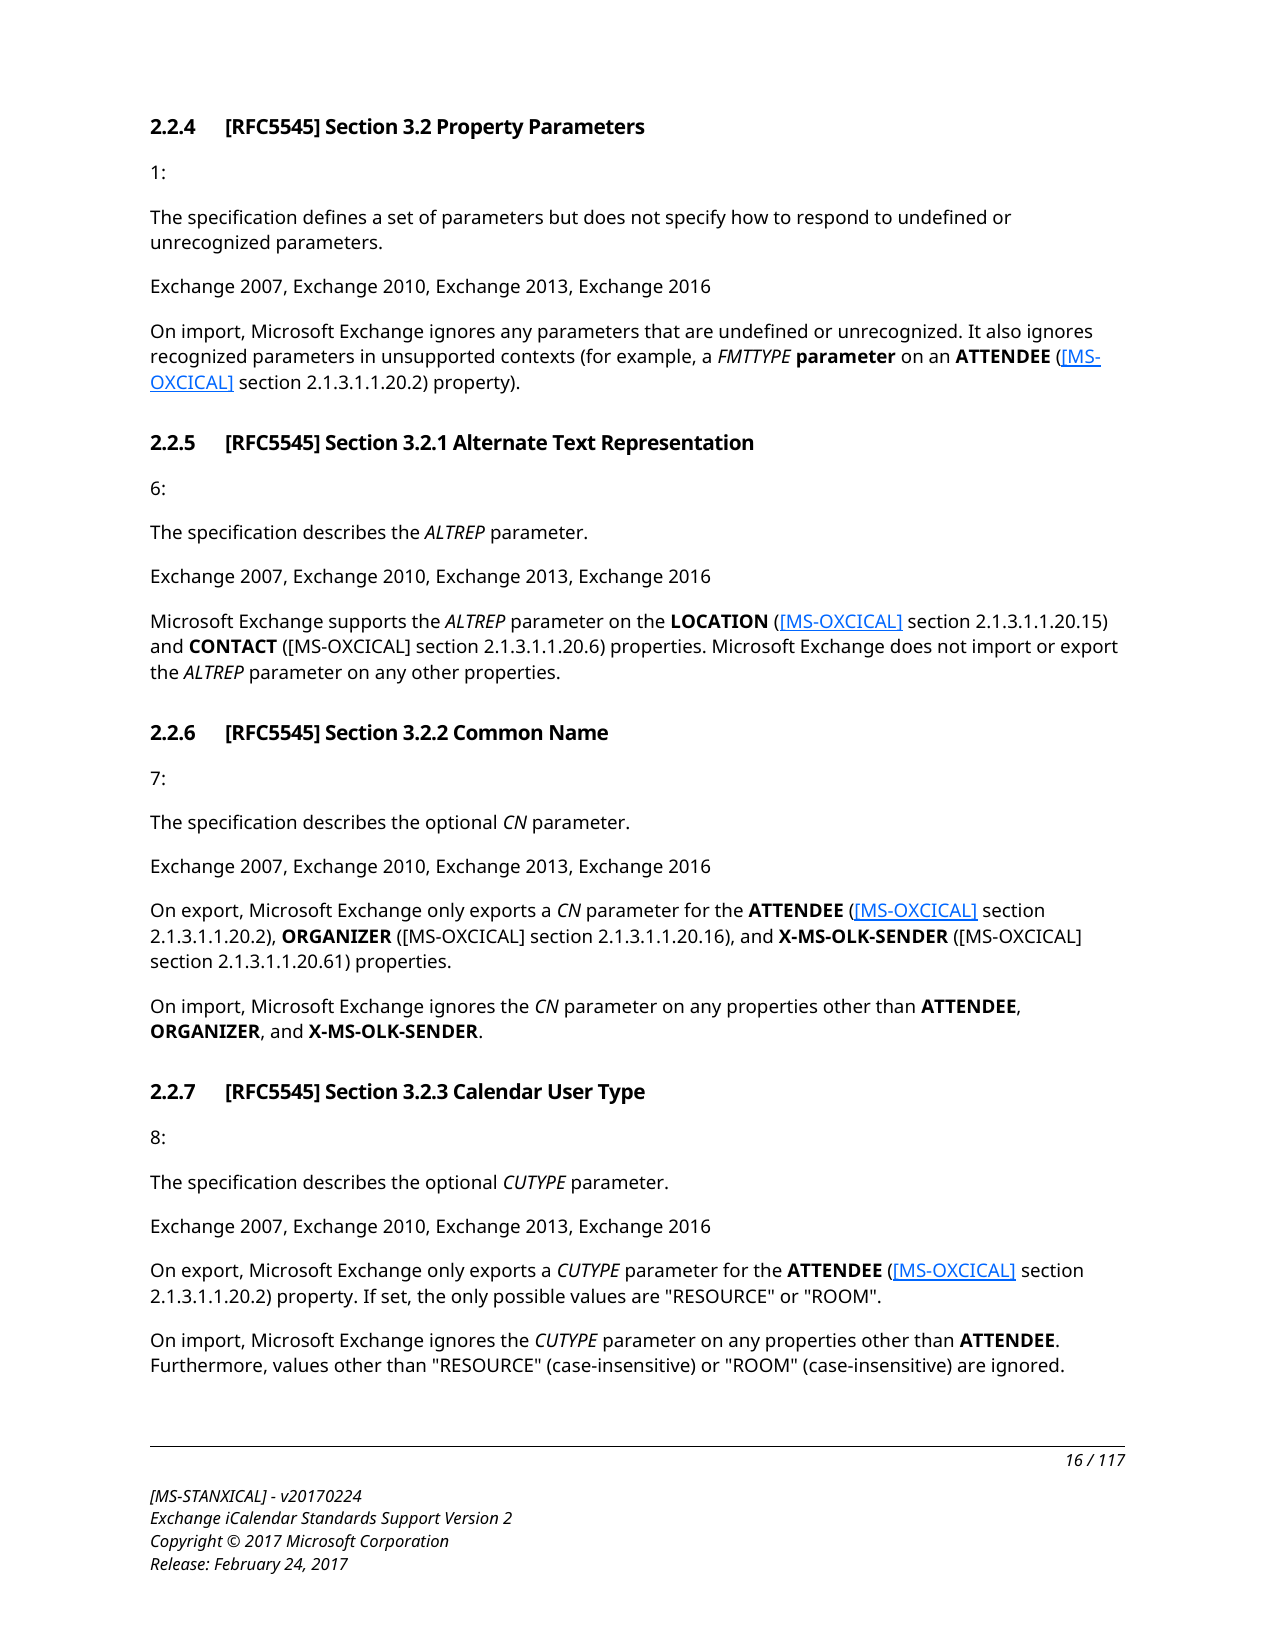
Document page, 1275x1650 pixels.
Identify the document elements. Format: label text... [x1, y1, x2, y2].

subtitle [RFC5545] Section 3.2.1 Alternate Text Representation [150, 428, 1125, 456]
subtitle [RFC5545] Section 3.2.2 Common Name [150, 718, 1125, 746]
text The specification describes the optional CN parameter. [150, 809, 1125, 835]
text Exchange 2007, Exchange 2010, Exchange 2013, Exchange 2016 [150, 564, 1125, 589]
text The specification describes the ALTREP parameter. [150, 519, 1125, 545]
text V0006: [150, 475, 1125, 501]
subtitle [RFC5545] Section 3.2 Property Parameters [150, 112, 1125, 141]
text The specification defines a set of parameters but does not specify how to respond to undefined or unrecognized parameters. [150, 204, 1125, 255]
text C0001: [150, 160, 1125, 185]
text Microsoft Exchange supports the ALTREP parameter on the LOCATION ([MS-OXCICAL] section 2.1.3.1.1.20.15) and CONTACT ([MS-OXCICAL] section 2.1.3.1.1.20.6) properties. Microsoft Exchange does not import or export the ALTREP parameter on any other properties. [150, 608, 1125, 684]
text Exchange 2007, Exchange 2010, Exchange 2013, Exchange 2016 [150, 274, 1125, 299]
text On export, Microsoft Exchange only exports a CN parameter for the ATTENDEE ([MS-OXCICAL] section 2.1.3.1.1.20.2), ORGANIZER ([MS-OXCICAL] section 2.1.3.1.1.20.16), and X-MS-OLK-SENDER ([MS-OXCICAL] section 2.1.3.1.1.20.61) properties. [150, 898, 1125, 974]
text V0008: [150, 1125, 1125, 1150]
text On import, Microsoft Exchange ignores any parameters that are undefined or unrecognized. It also ignores recognized parameters in unsupported contexts (for example, a FMTTYPE parameter on an ATTENDEE ([MS-OXCICAL] section 2.1.3.1.1.20.2) property). [150, 318, 1125, 394]
text On import, Microsoft Exchange ignores the CN parameter on any properties other than ATTENDEE, ORGANIZER, and X-MS-OLK-SENDER. [150, 993, 1125, 1044]
text Exchange 2007, Exchange 2010, Exchange 2013, Exchange 2016 [150, 1213, 1125, 1239]
text On import, Microsoft Exchange ignores the CUTYPE parameter on any properties other than ATTENDEE. Furthermore, values other than "RESOURCE" (case-insensitive) or "ROOM" (case-insensitive) are ignored. [150, 1327, 1125, 1378]
text Exchange 2007, Exchange 2010, Exchange 2013, Exchange 2016 [150, 853, 1125, 879]
text The specification describes the optional CUTYPE parameter. [150, 1169, 1125, 1194]
text V0007: [150, 765, 1125, 791]
text On export, Microsoft Exchange only exports a CUTYPE parameter for the ATTENDEE ([MS-OXCICAL] section 2.1.3.1.1.20.2) property. If set, the only possible values are "RESOURCE" or "ROOM". [150, 1257, 1125, 1308]
subtitle [RFC5545] Section 3.2.3 Calendar User Type [150, 1077, 1125, 1106]
